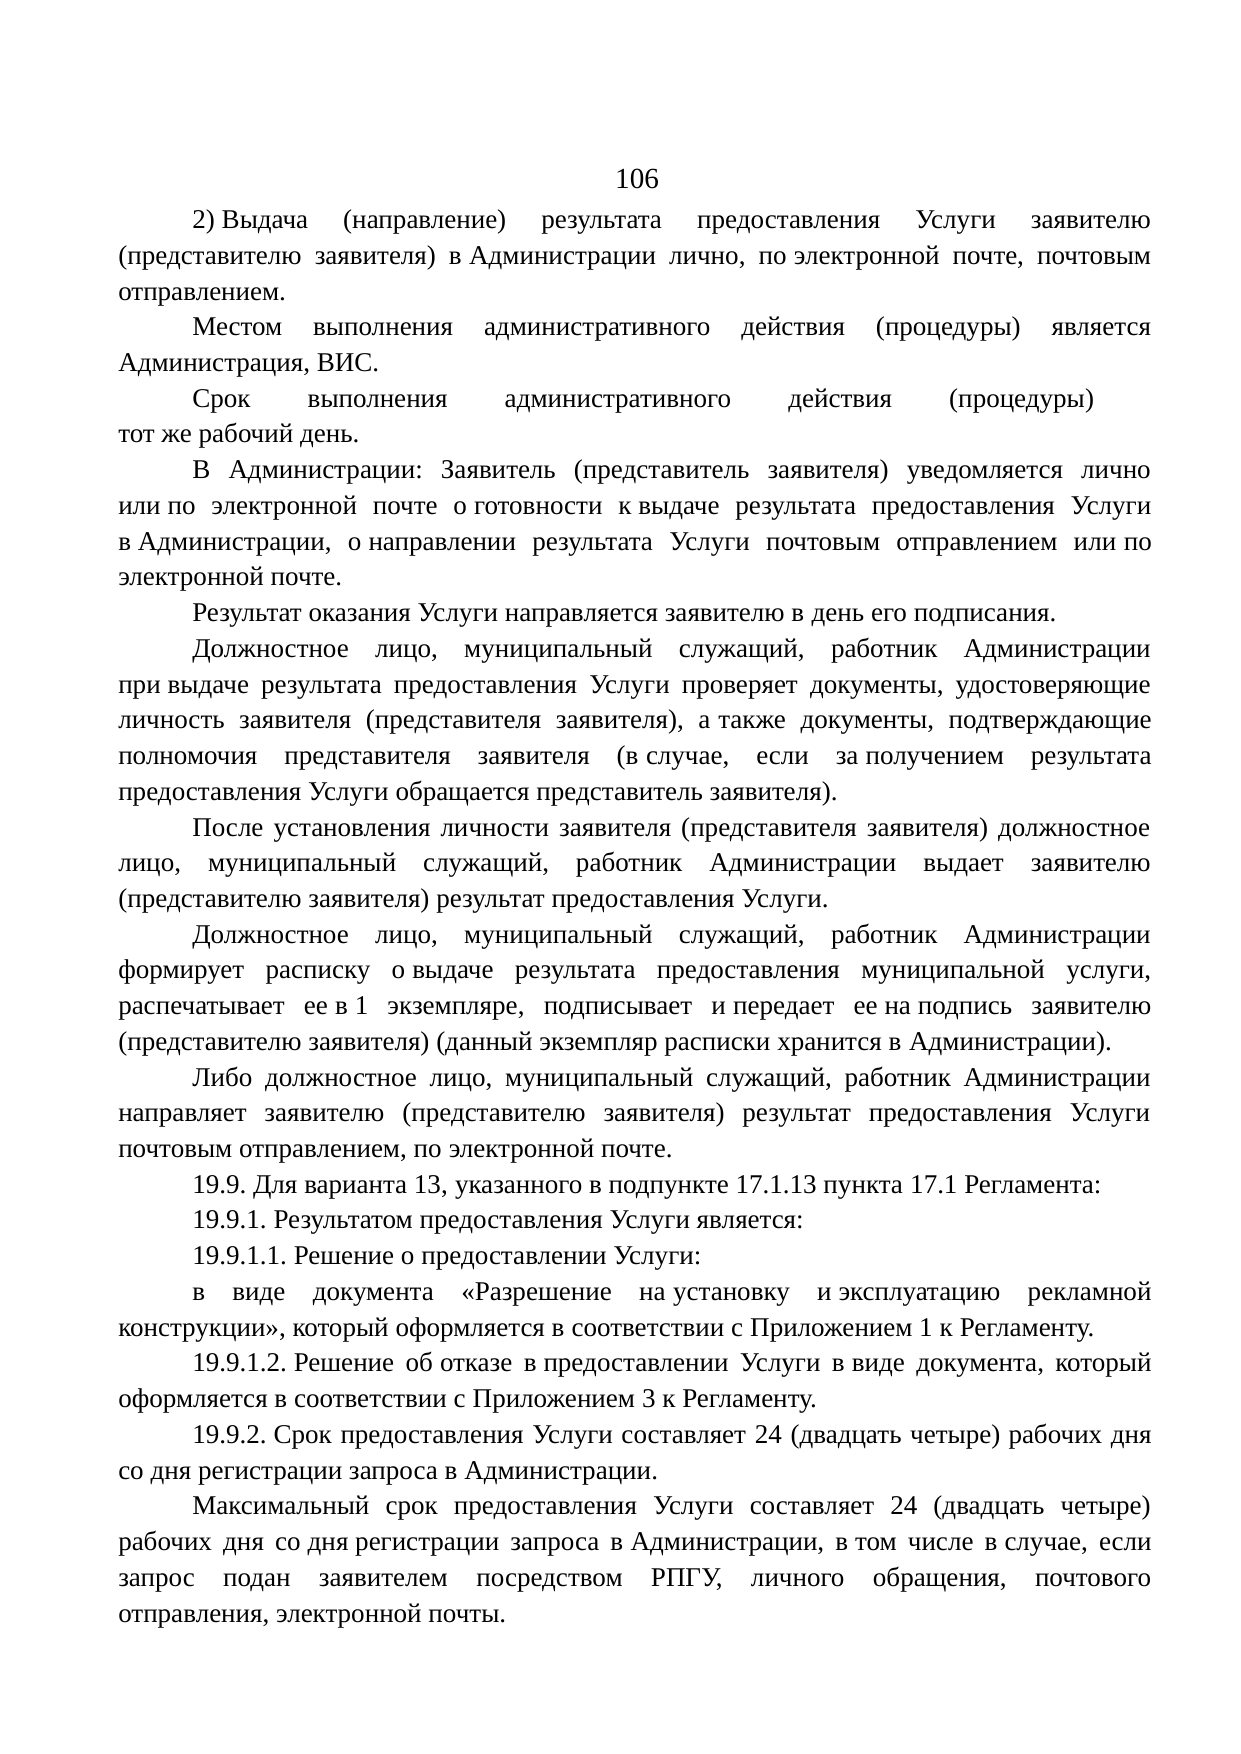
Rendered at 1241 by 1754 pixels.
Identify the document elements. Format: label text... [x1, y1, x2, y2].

text 19.9.1.2. Решение об отказе в предоставлении Услуги в виде документа, который оформляется в соответствии с Приложением 3 к Регламенту. [118, 1347, 1152, 1413]
text Должностное лицо, муниципальный служащий, работник Администрации при выдаче результата предоставления Услуги проверяет документы, удостоверяющие личность заявителя (представителя заявителя), а также документы, подтверждающие полномочия представителя заявителя (в случае, если за получением результата предоставления Услуги обращается представитель заявителя). [118, 632, 1152, 806]
text Местом выполнения административного действия (процедуры) является Администрация, ВИС. [118, 310, 1152, 377]
text Максимальный срок предоставления Услуги составляет 24 (двадцать четыре) рабочих дня со дня регистрации запроса в Администрации, в том числе в случае, если запрос подан заявителем посредством РПГУ, личного обращения, почтового отправления, электронной почты. [118, 1489, 1152, 1628]
text Должностное лицо, муниципальный служащий, работник Администрации формирует расписку о выдаче результата предоставления муниципальной услуги, распечатывает ее в 1 экземпляре, подписывает и передает ее на подпись заявителю (представителю заявителя) (данный экземпляр расписки хранится в Администрации). [118, 918, 1152, 1056]
text После установления личности заявителя (представителя заявителя) должностное лицо, муниципальный служащий, работник Администрации выдает заявителю (представителю заявителя) результат предоставления Услуги. [118, 811, 1152, 913]
text 19.9. Для варианта 13, указанного в подпункте 17.1.13 пункта 17.1 Регламента: [118, 1168, 1152, 1199]
text 19.9.1.1. Решение о предоставлении Услуги: [118, 1239, 1152, 1271]
text Либо должностное лицо, муниципальный служащий, работник Администрации направляет заявителю (представителю заявителя) результат предоставления Услуги почтовым отправлением, по электронной почте. [118, 1061, 1152, 1163]
text в виде документа «Разрешение на установку и эксплуатацию рекламной конструкции», который оформляется в соответствии с Приложением 1 к Регламенту. [118, 1275, 1152, 1342]
text В Администрации: Заявитель (представитель заявителя) уведомляется лично или по электронной почте о готовности к выдаче результата предоставления Услуги в Администрации, о направлении результата Услуги почтовым отправлением или по электронной почте. [118, 453, 1152, 592]
text Результат оказания Услуги направляется заявителю в день его подписания. [118, 596, 1152, 627]
text Срок выполнения административного действия (процедуры) тот же рабочий день. [118, 382, 1152, 449]
text 19.9.2. Срок предоставления Услуги составляет 24 (двадцать четыре) рабочих дня со дня регистрации запроса в Администрации. [118, 1418, 1152, 1485]
text 19.9.1. Результатом предоставления Услуги является: [118, 1204, 1152, 1235]
text 2) Выдача (направление) результата предоставления Услуги заявителю (представителю заявителя) в Администрации лично, по электронной почте, почтовым отправлением. [118, 203, 1152, 306]
